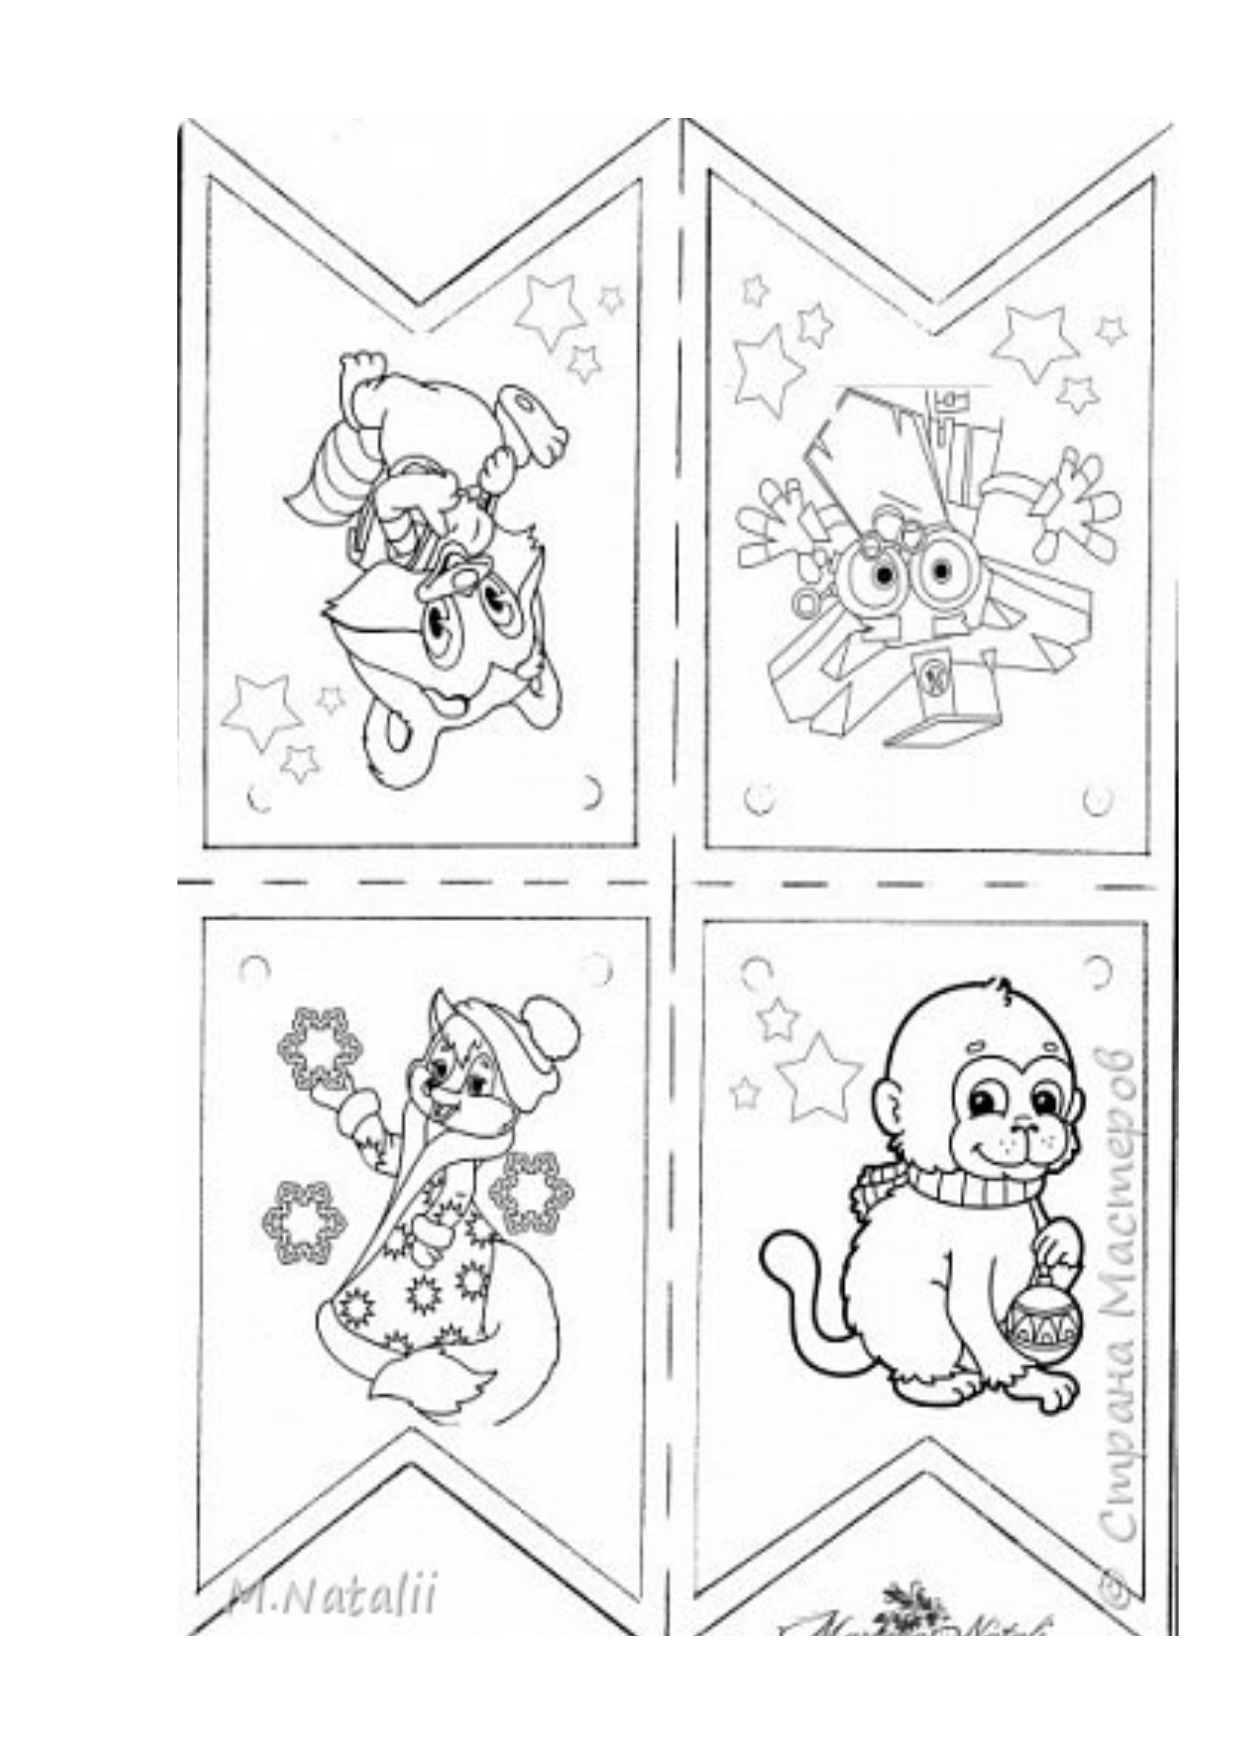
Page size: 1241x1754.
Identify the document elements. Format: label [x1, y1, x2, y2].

picture [177, 118, 1179, 1636]
